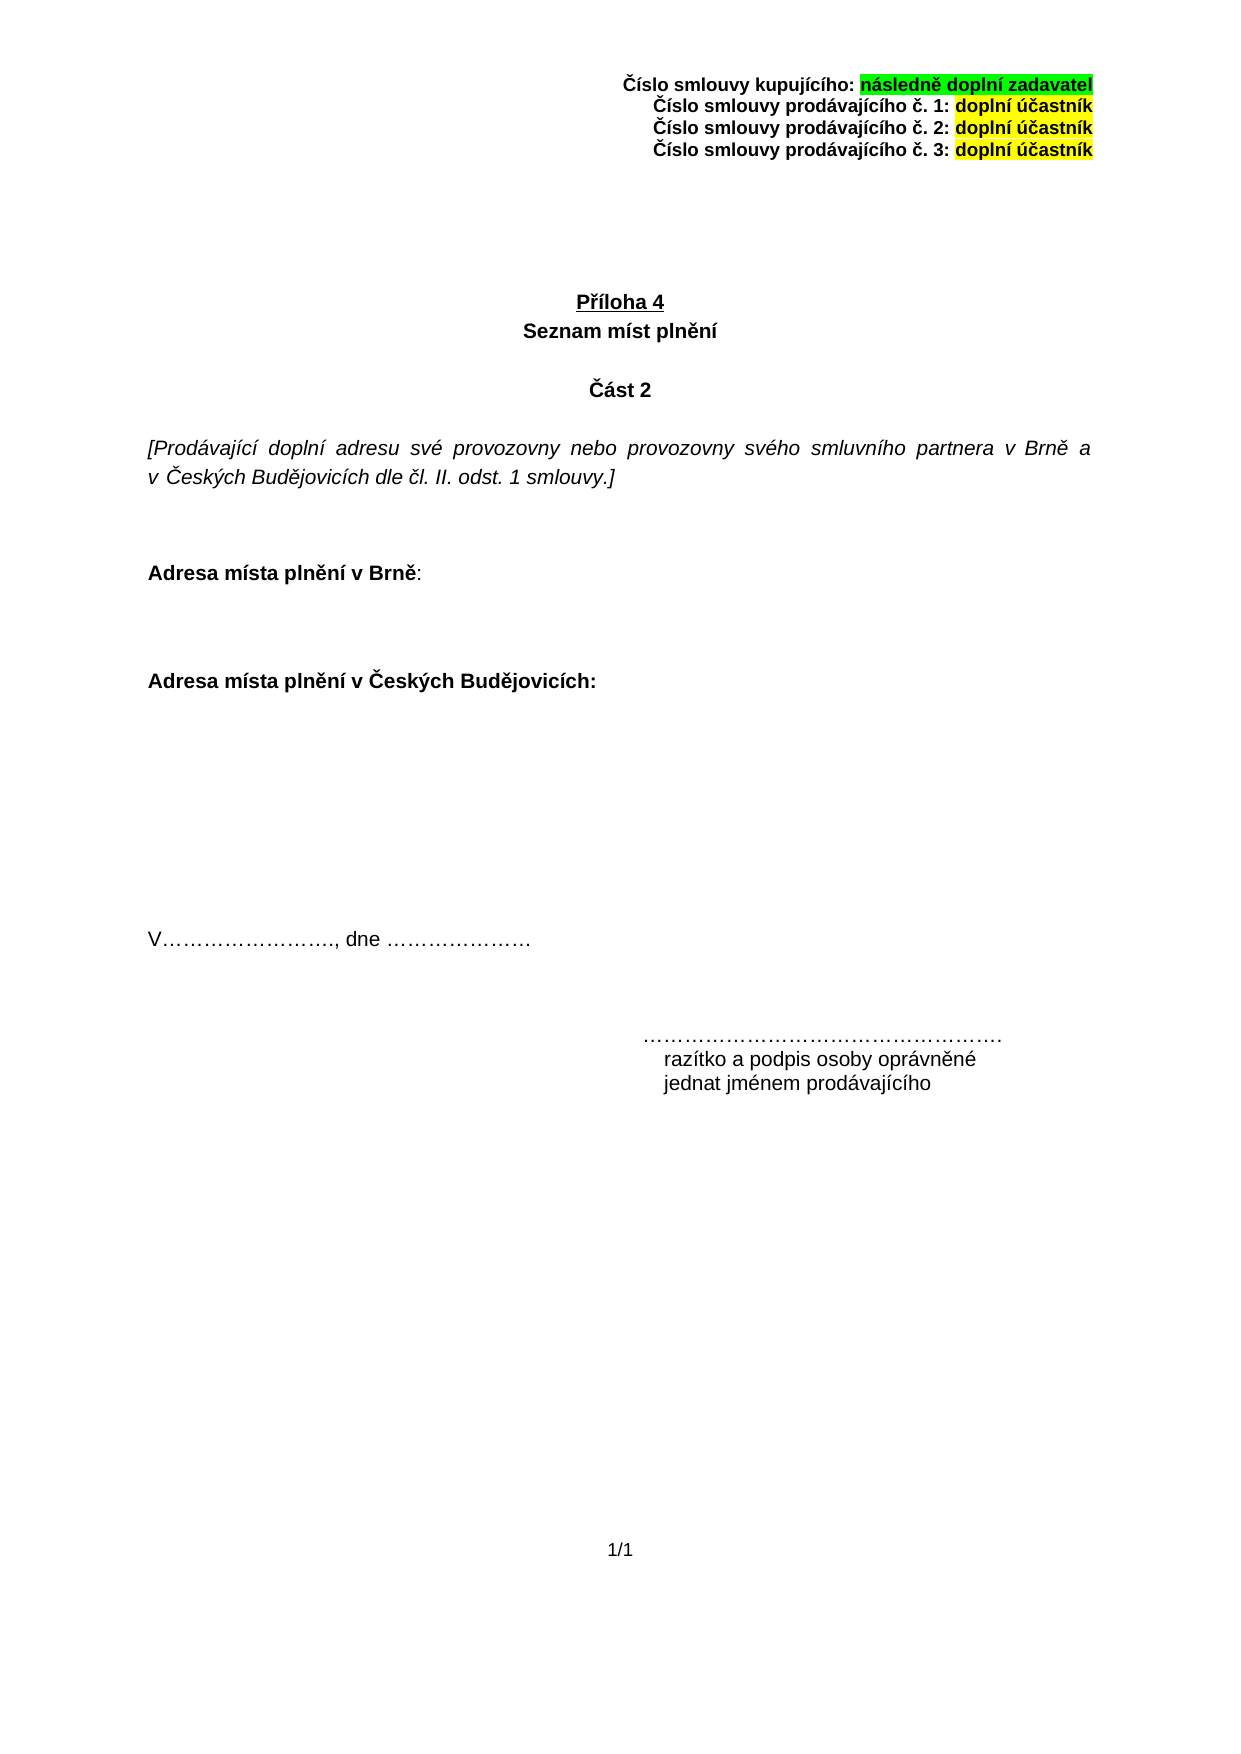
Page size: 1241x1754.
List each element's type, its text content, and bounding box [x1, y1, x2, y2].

text [Prodávající doplní adresu své provozovny nebo provozovny svého smluvního partnera v Brně a v Českých Budějovicích dle čl. II. odst. 1 smlouvy.] [148, 431, 1093, 489]
text razítko a podpis osoby oprávněné [298, 1046, 1093, 1070]
text Adresa místa plnění v Brně: [148, 556, 1093, 585]
text jednat jménem prodávajícího [589, 1070, 1093, 1094]
text Část 2 [148, 372, 1093, 402]
text Adresa místa plnění v Českých Budějovicích: [148, 664, 1093, 693]
text Příloha 4 [148, 285, 1093, 314]
text V……………………., dne ………………… [148, 927, 1093, 951]
text Seznam míst plnění [148, 314, 1093, 343]
text ……………………………………………. [148, 1022, 1093, 1046]
